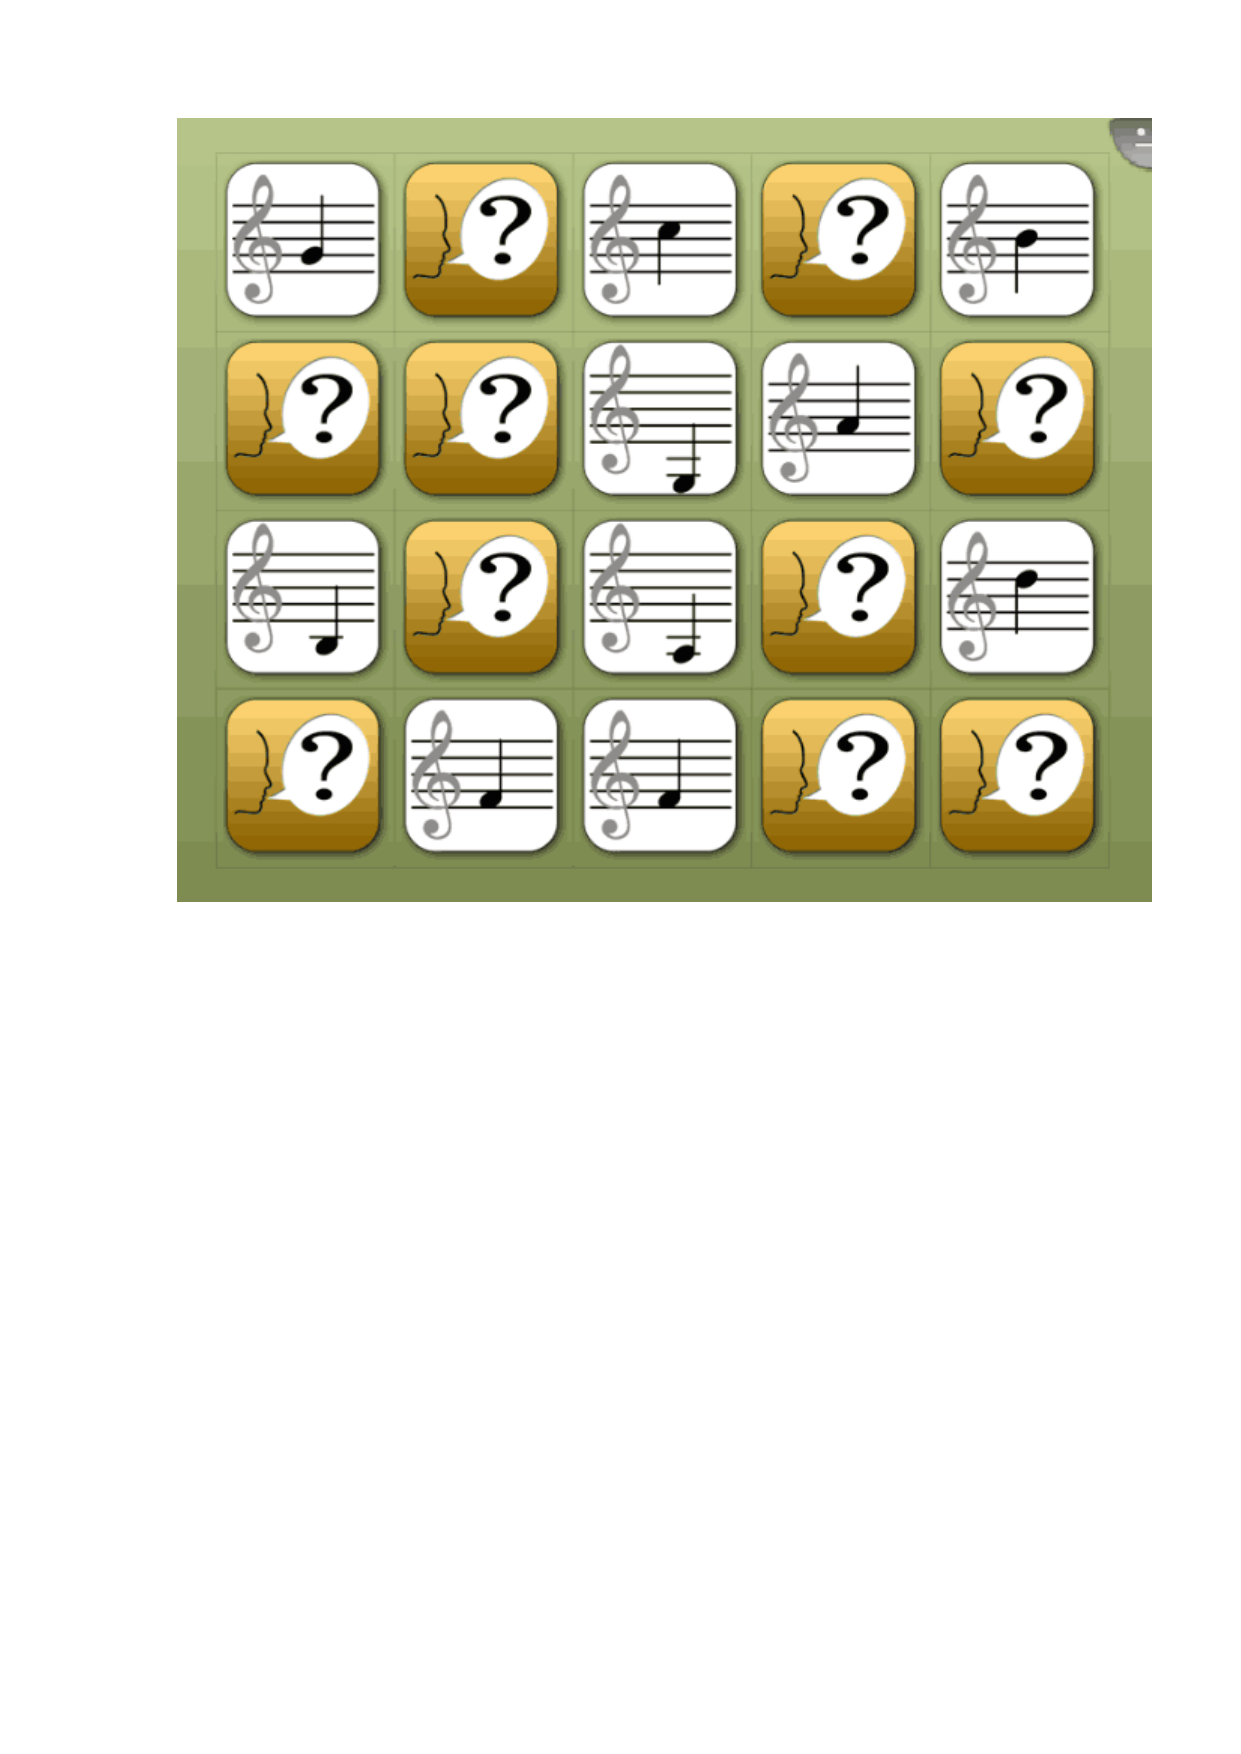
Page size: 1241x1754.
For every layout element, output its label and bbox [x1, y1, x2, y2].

picture [177, 118, 1152, 902]
